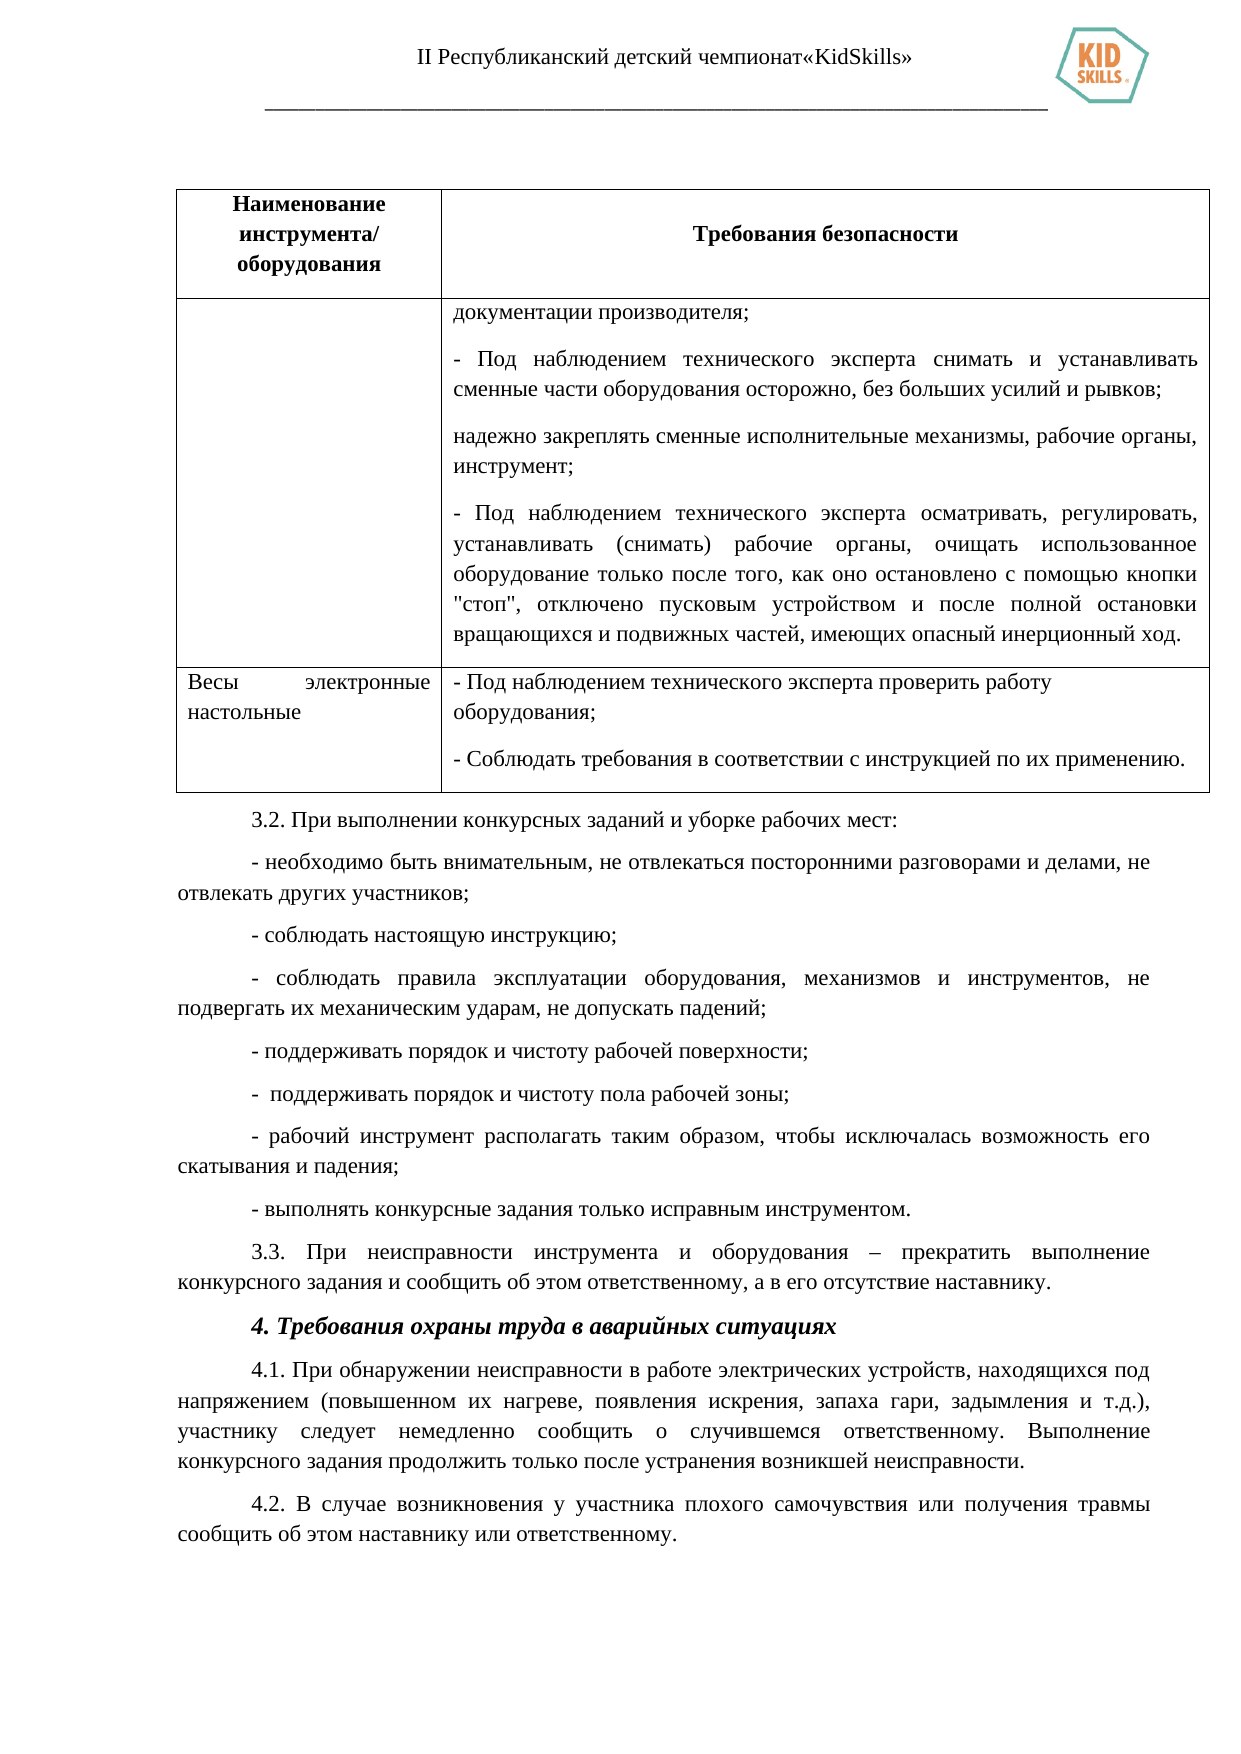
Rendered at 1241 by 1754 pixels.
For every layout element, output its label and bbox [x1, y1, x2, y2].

picture [1046, 9, 1153, 116]
